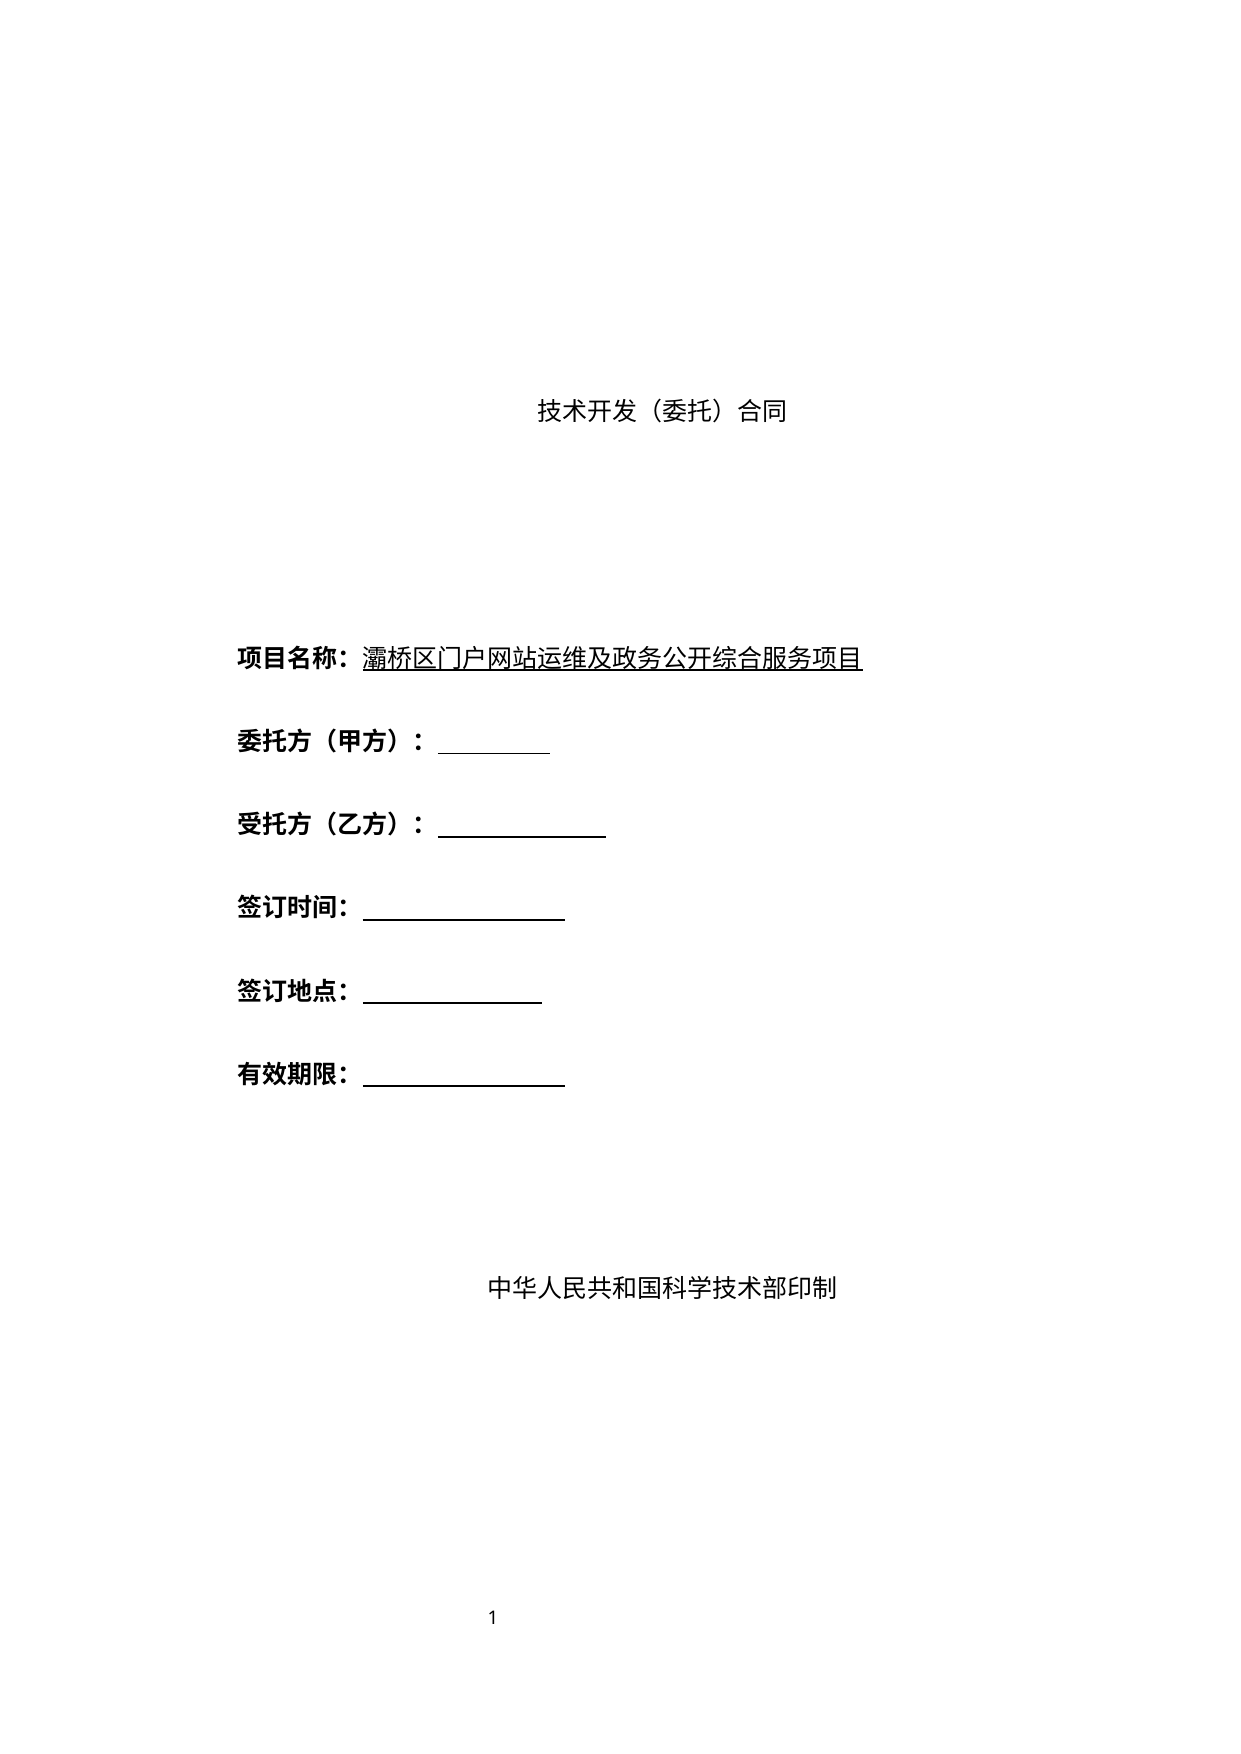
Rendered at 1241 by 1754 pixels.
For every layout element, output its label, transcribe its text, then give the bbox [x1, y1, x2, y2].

text 签订地点： [187, 957, 1087, 1022]
text 委托方（甲方）： [187, 707, 1087, 772]
text 有效期限： [187, 1040, 1087, 1105]
text 中华人民共和国科学技术部印制 [187, 1254, 1087, 1319]
text 技术开发（委托）合同 [187, 377, 1087, 442]
text 签订时间： [187, 873, 1087, 938]
text 受托方（乙方）： [187, 790, 1087, 855]
text 项目名称：灞桥区门户网站运维及政务公开综合服务项目 [187, 624, 1087, 689]
